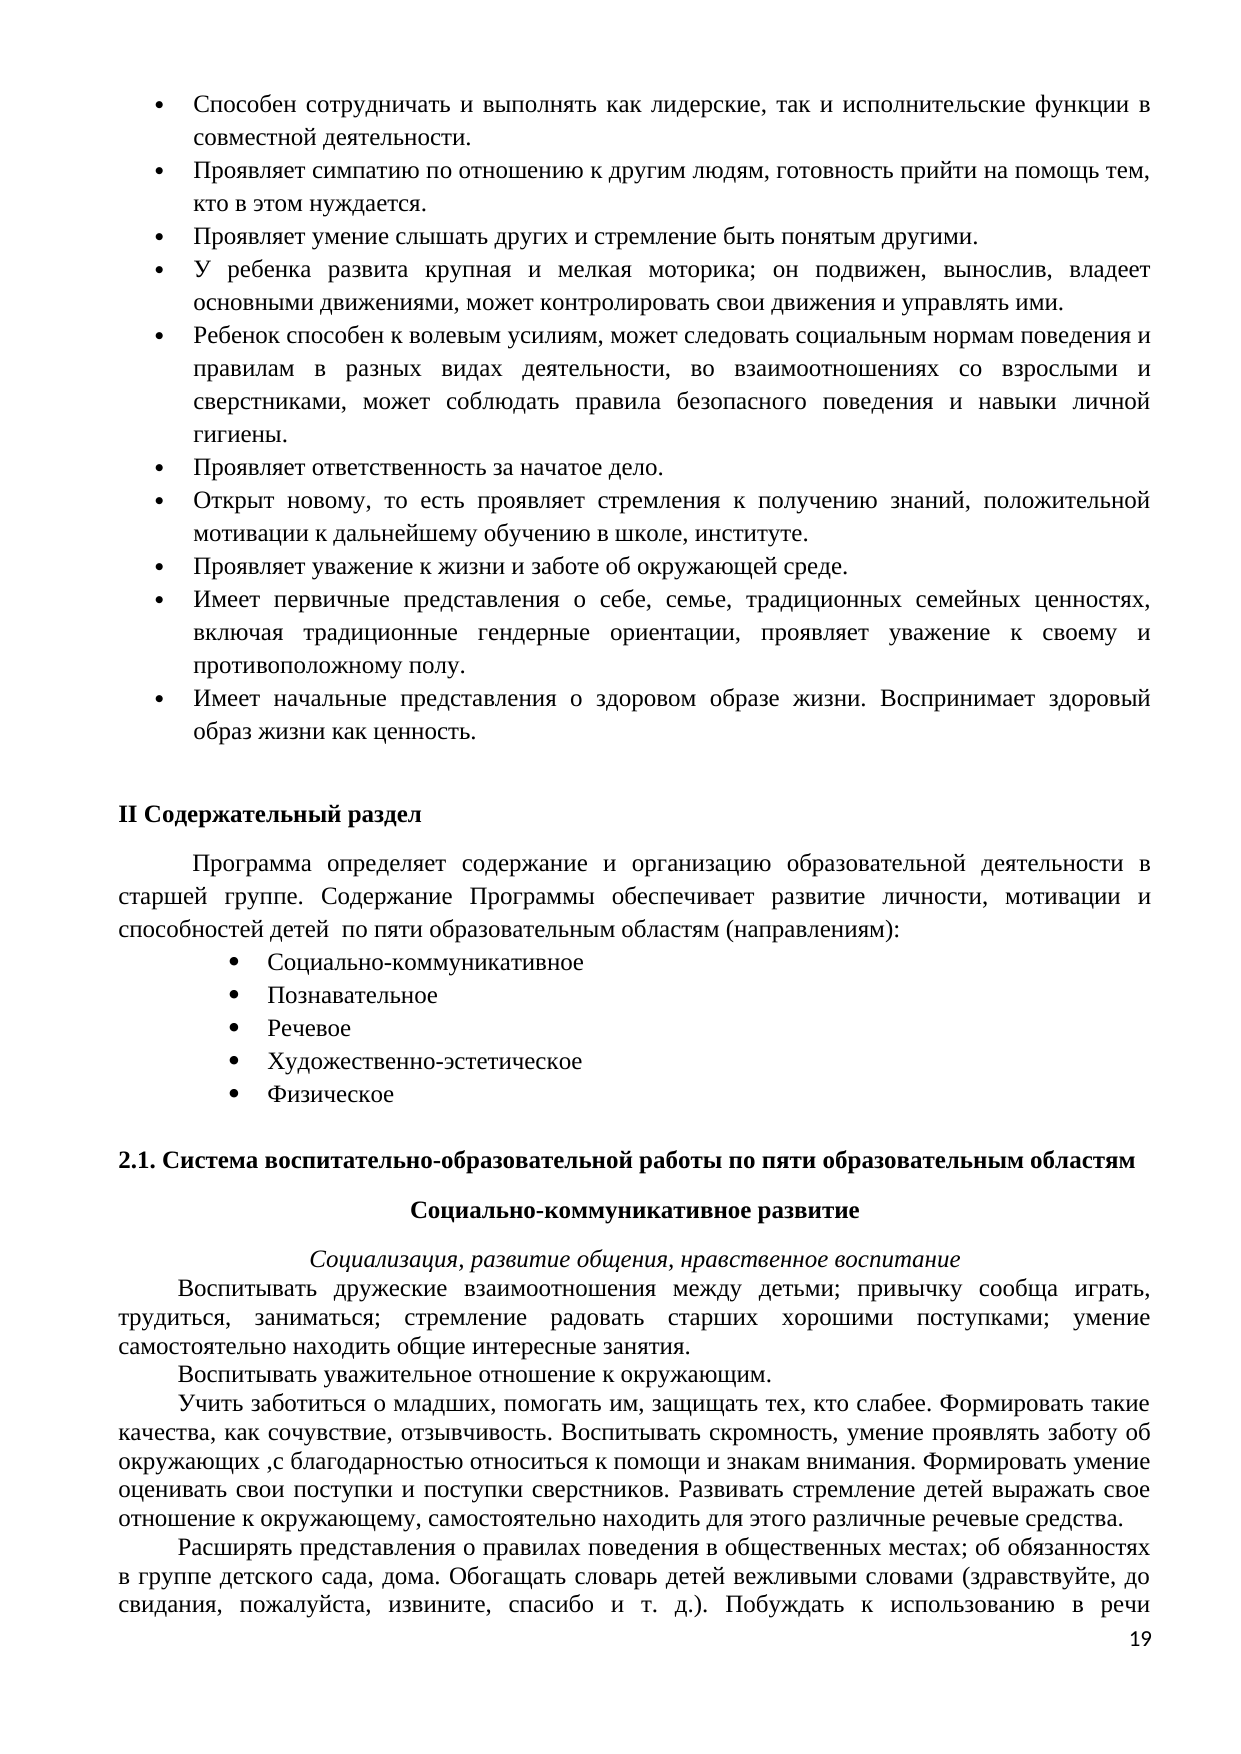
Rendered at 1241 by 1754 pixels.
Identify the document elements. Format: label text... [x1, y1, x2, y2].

list Проявляет умение слышать других и стремление быть понятым другими. [156, 221, 1152, 249]
list Имеет первичные представления о себе, семье, традиционных семейных ценностях, включая традиционные гендерные ориентации, проявляет уважение к своему и противоположному полу. [156, 584, 1152, 679]
text 2.1. Система воспитательно-образовательной работы по пяти образовательным областям [118, 1145, 1152, 1174]
text Программа определяет содержание и организацию образовательной деятельности в старшей группе. Содержание Программы обеспечивает развитие личности, мотивации и способностей детей по пяти образовательным областям (направлениям): [118, 848, 1152, 943]
list Ребенок способен к волевым усилиям, может следовать социальным нормам поведения и правилам в разных видах деятельности, во взаимоотношениях со взрослыми и сверстниками, может соблюдать правила безопасного поведения и навыки личной гигиены. [156, 320, 1152, 448]
text Учить заботиться о младших, помогать им, защищать тех, кто слабее. Формировать такие качества, как сочувствие, отзывчивость. Воспитывать скромность, умение проявлять заботу об окружающих ,с благодарностью относиться к помощи и знакам внимания. Формировать умение оценивать свои поступки и поступки сверстников. Развивать стремление детей выражать свое отношение к окружающему, самостоятельно находить для этого различные речевые средства. [118, 1388, 1152, 1532]
list Проявляет уважение к жизни и заботе об окружающей среде. [156, 551, 1152, 580]
text Воспитывать уважительное отношение к окружающим. [118, 1359, 1152, 1388]
list Проявляет ответственность за начатое дело. [156, 452, 1152, 481]
list Социально-коммуникативное [229, 947, 1152, 976]
list Проявляет симпатию по отношению к другим людям, готовность прийти на помощь тем, кто в этом нуждается. [156, 155, 1152, 216]
list Художественно-эстетическое [229, 1046, 1152, 1075]
list Имеет начальные представления о здоровом образе жизни. Воспринимает здоровый образ жизни как ценность. [156, 683, 1152, 745]
list У ребенка развита крупная и мелкая моторика; он подвижен, вынослив, владеет основными движениями, может контролировать свои движения и управлять ими. [156, 254, 1152, 316]
text Социально-коммуникативное развитие [118, 1195, 1152, 1224]
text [118, 1532, 1152, 1618]
text II Содержательный раздел [118, 799, 1152, 827]
list Познавательное [229, 980, 1152, 1009]
list Открыт новому, то есть проявляет стремления к получению знаний, положительной мотивации к дальнейшему обучению в школе, институте. [156, 485, 1152, 547]
text Воспитывать дружеские взаимоотношения между детьми; привычку сообща играть, трудиться, заниматься; стремление радовать старших хорошими поступками; умение самостоятельно находить общие интересные занятия. [118, 1273, 1152, 1359]
text Социализация, развитие общения, нравственное воспитание [118, 1244, 1152, 1273]
list Физическое [229, 1079, 1152, 1108]
list Способен сотрудничать и выполнять как лидерские, так и исполнительские функции в совместной деятельности. [156, 89, 1152, 150]
list Речевое [229, 1013, 1152, 1042]
